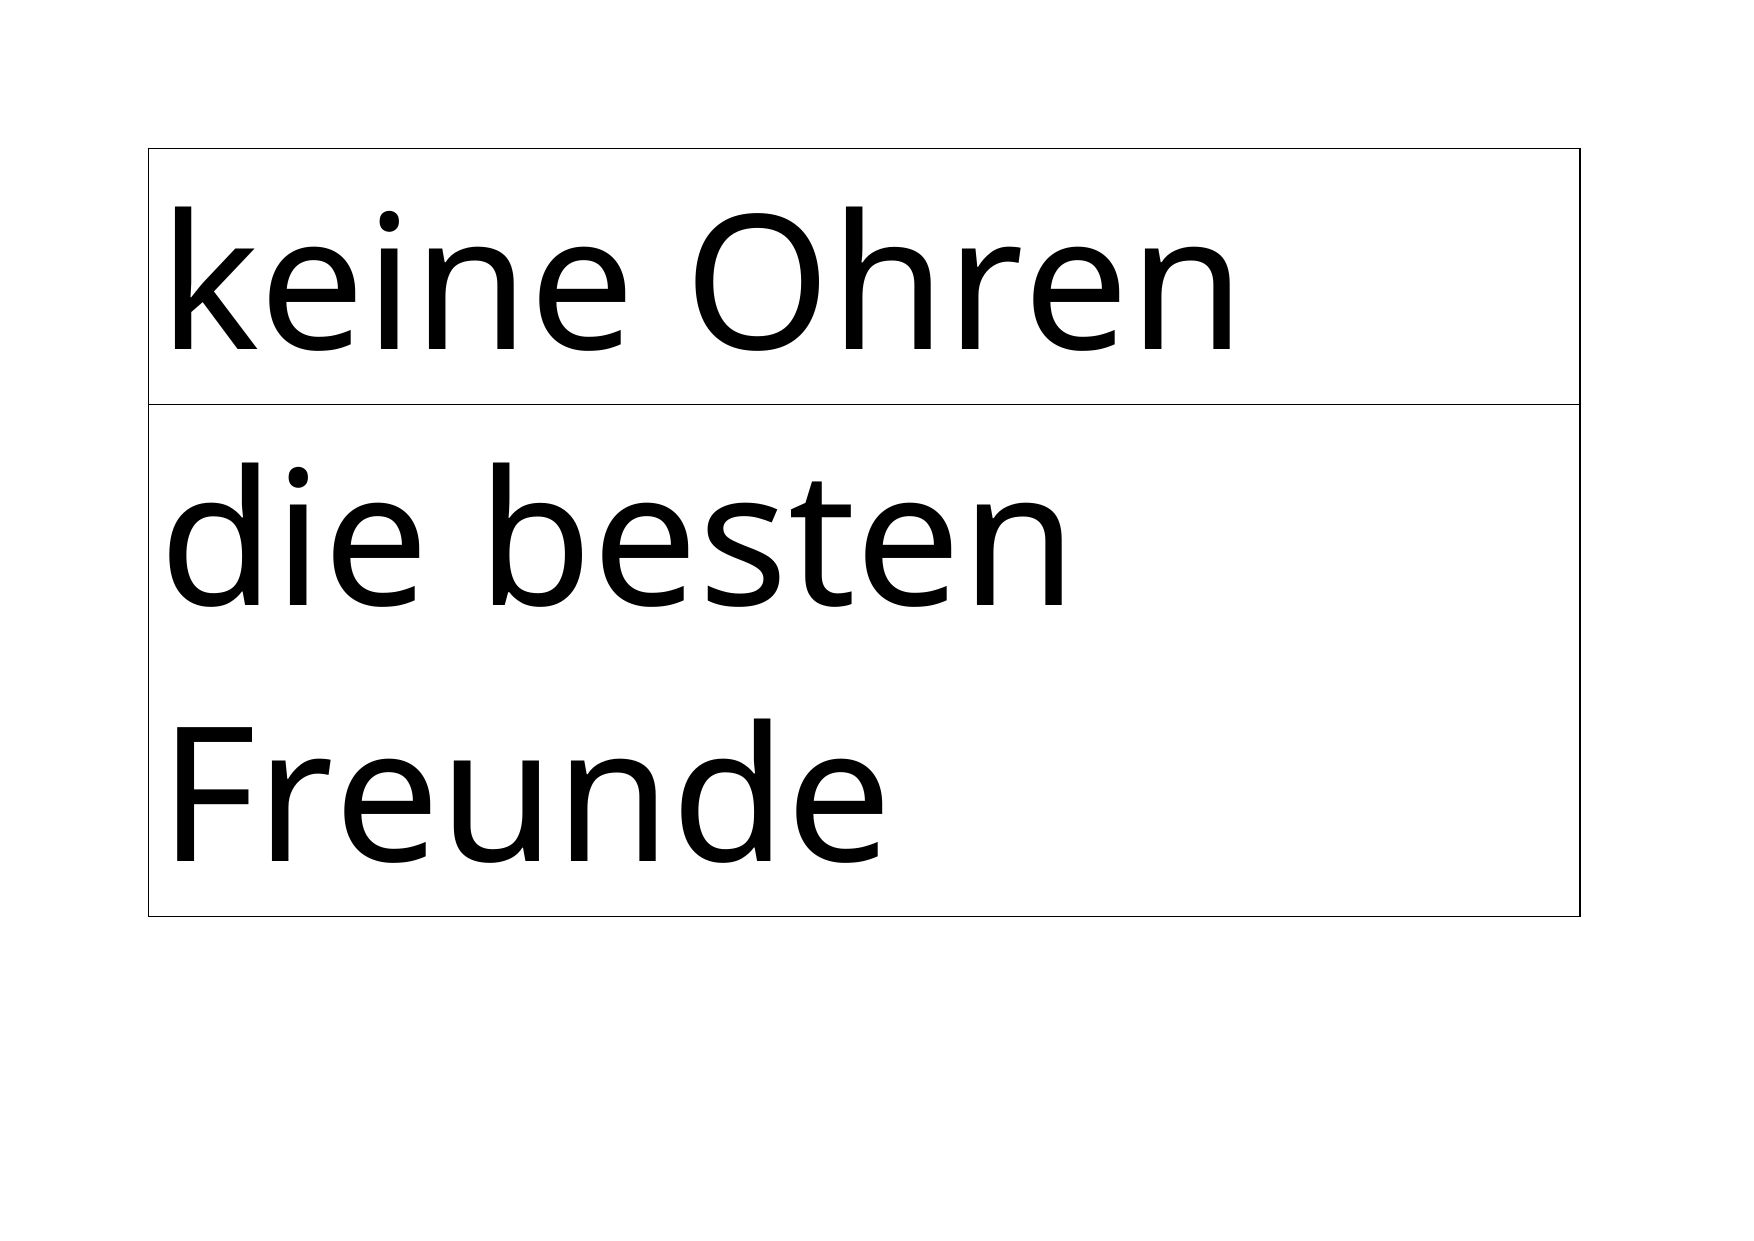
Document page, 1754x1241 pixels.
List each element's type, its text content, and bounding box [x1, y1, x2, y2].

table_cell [149, 149, 1579, 404]
table_cell die besten Freunde [149, 405, 1579, 916]
